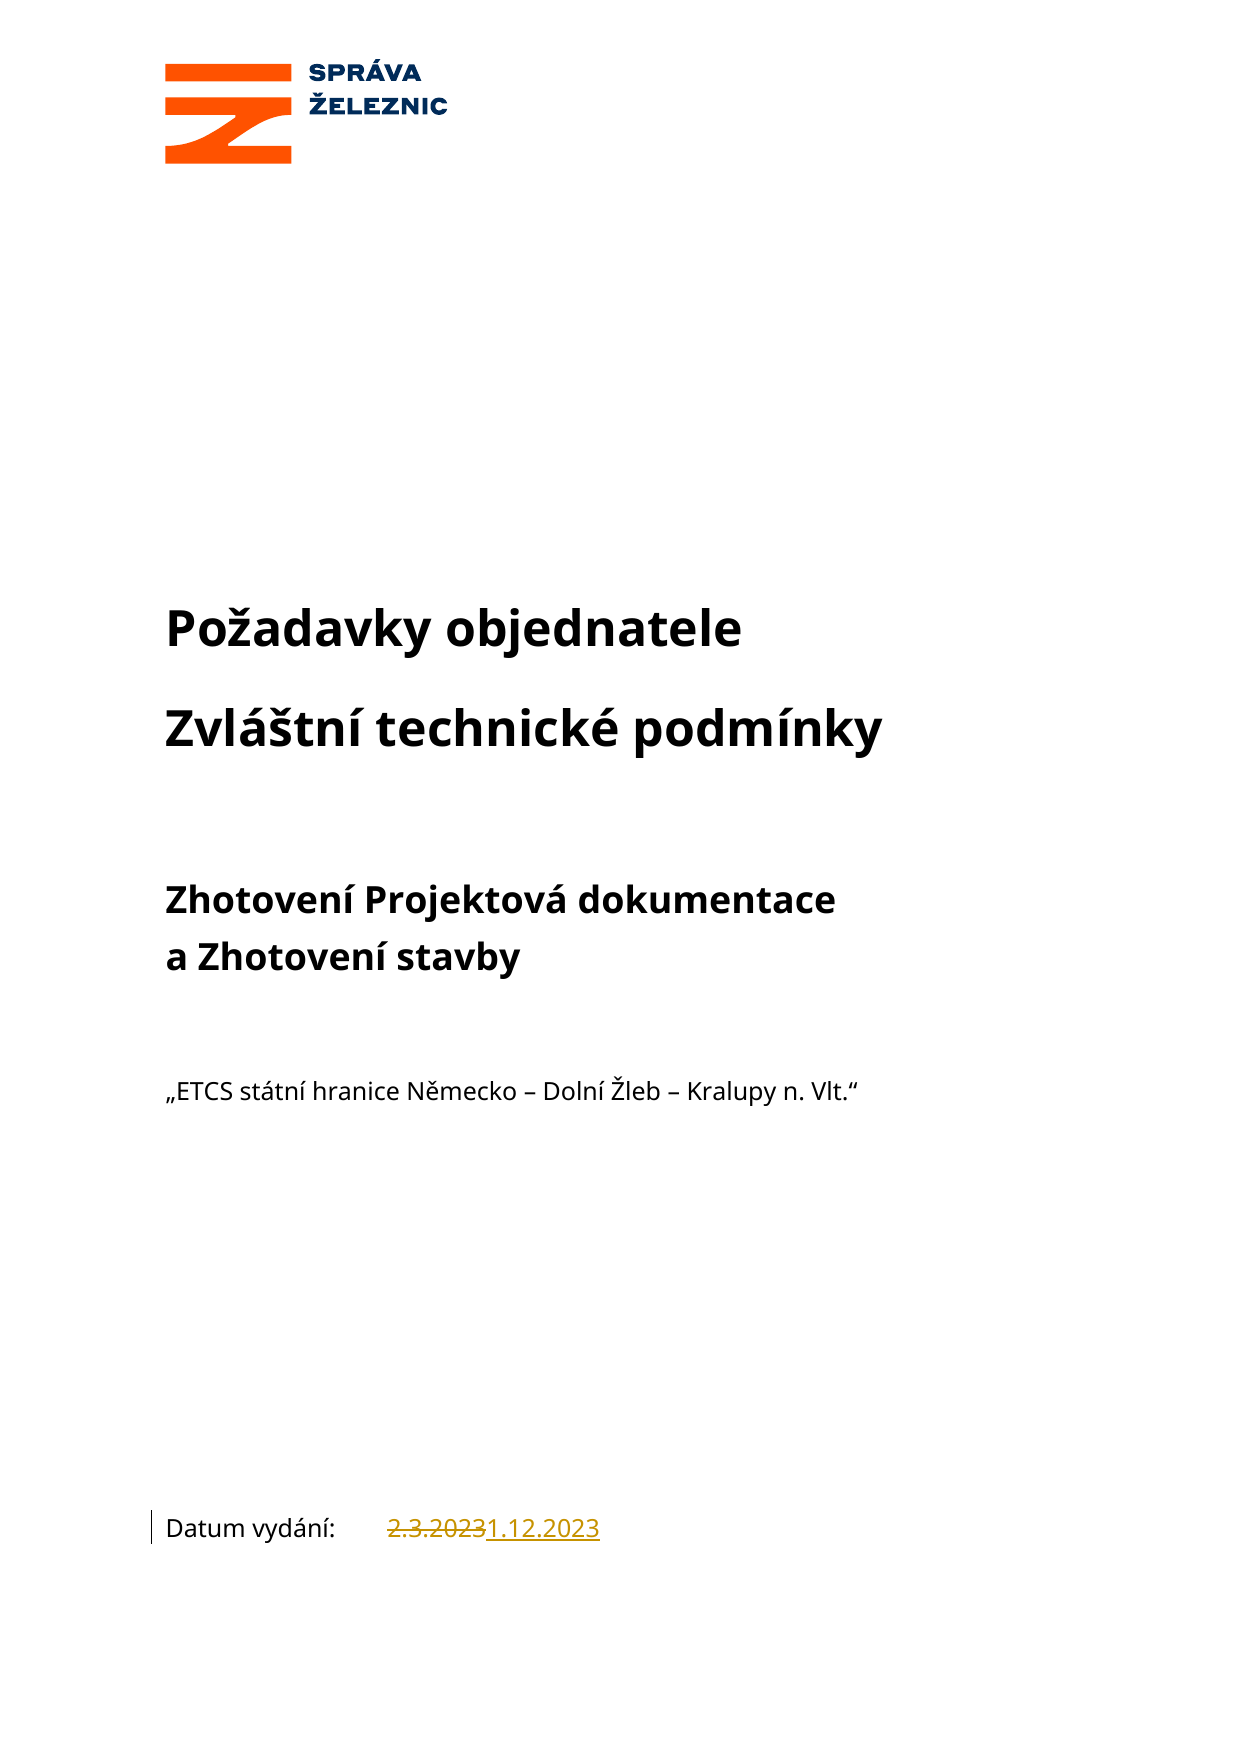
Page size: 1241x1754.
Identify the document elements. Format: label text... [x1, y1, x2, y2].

text Zhotovení Projektová dokumentace a Zhotovení stavby [165, 874, 1075, 981]
text Požadavky objednatele [165, 593, 1075, 661]
text Datum vydání: [165, 1510, 1075, 1544]
text Zvláštní technické podmínky [165, 693, 1075, 761]
